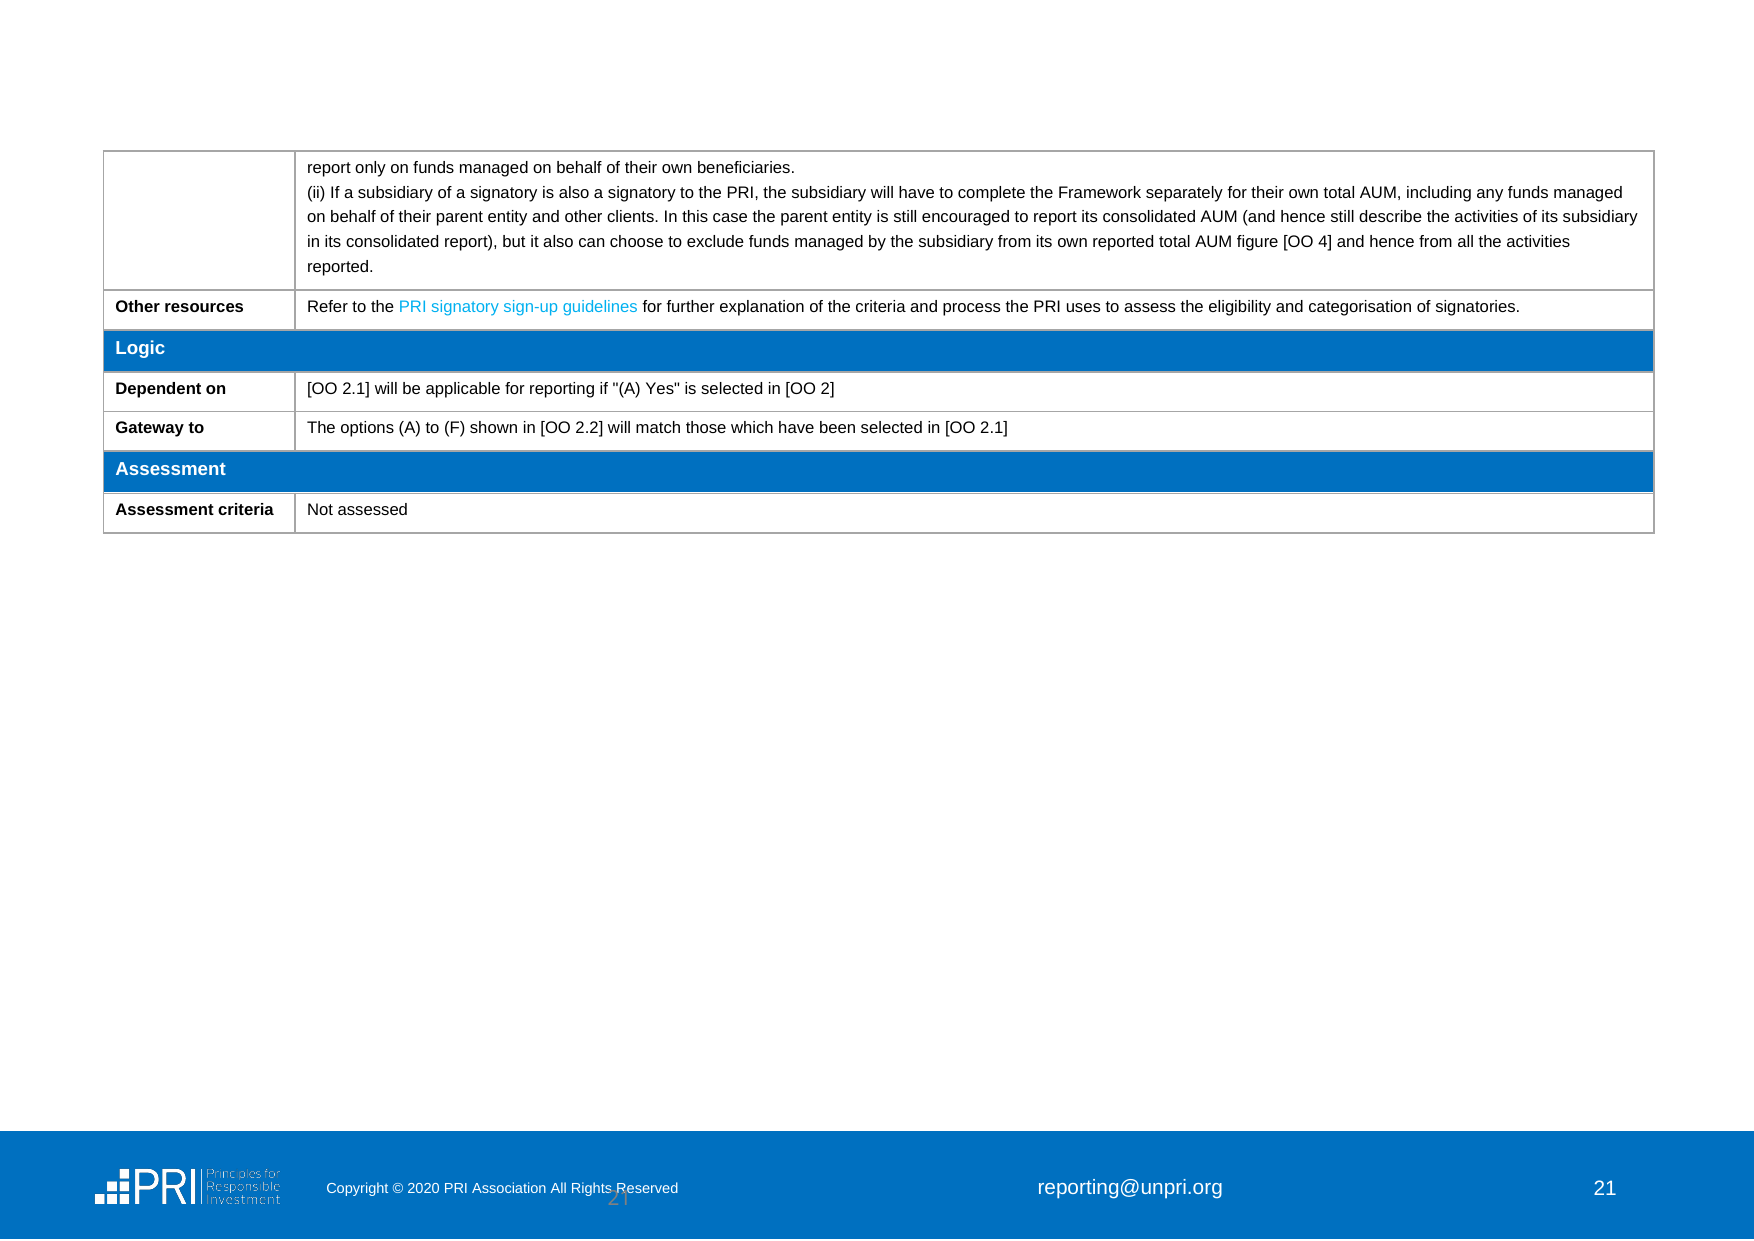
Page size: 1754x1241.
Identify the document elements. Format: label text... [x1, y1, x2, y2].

table_cell [OO 2.1] will be applicable for reporting if "(A) Yes" is selected in [OO 2] [296, 373, 1653, 411]
table_cell Not assessed [296, 494, 1653, 532]
table_cell Refer to the PRI signatory sign-up guidelines for further explanation of the criteria and process the PRI uses to assess the eligibility and categorisation of signatories. [296, 291, 1653, 329]
picture [92, 1166, 282, 1207]
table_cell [296, 152, 1653, 289]
table_cell Other resources [104, 291, 294, 329]
table_cell Logic [104, 331, 1653, 371]
table_cell Assessment [104, 452, 1653, 492]
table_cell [104, 152, 294, 289]
picture [399, 301, 405, 312]
table_cell The options (A) to (F) shown in [OO 2.2] will match those which have been selected in [OO 2.1] [296, 412, 1653, 450]
table_cell Assessment criteria [104, 494, 294, 532]
table_cell Dependent on [104, 373, 294, 411]
table_cell Gateway to [104, 412, 294, 450]
